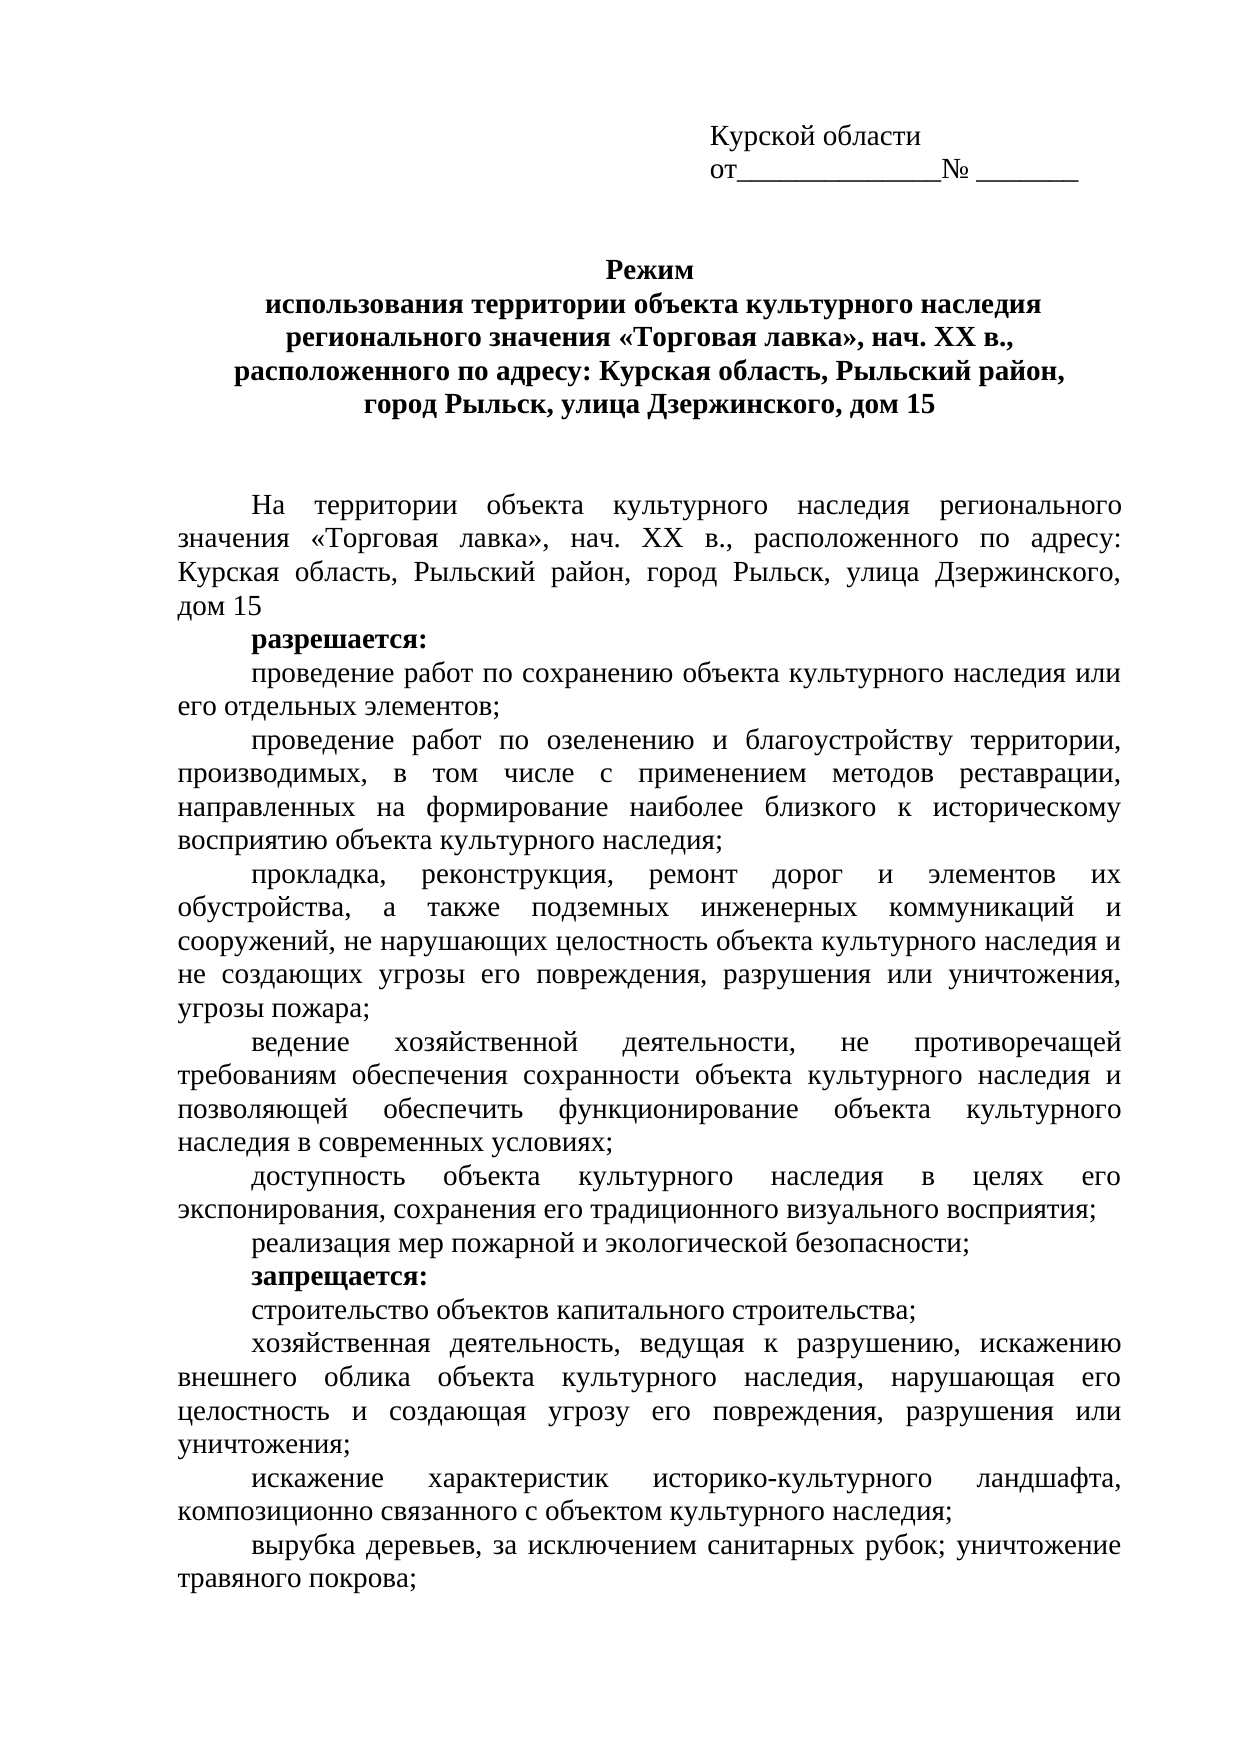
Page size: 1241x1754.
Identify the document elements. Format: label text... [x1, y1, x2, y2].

text от______________№ _______ [177, 152, 1122, 185]
text Курской области [177, 118, 1122, 152]
text использования территории объекта культурного наследия регионального значения «Торговая лавка», нач. XX в., расположенного по адресу: Курская область, Рыльский район, [177, 286, 1122, 386]
text На территории объекта культурного наследия регионального значения «Торговая лавка», нач. XX в., расположенного по адресу: Курская область, Рыльский район, город Рыльск, улица Дзержинского, дом 15 [177, 487, 1122, 621]
text город Рыльск, улица Дзержинского, дом 15 [177, 386, 1122, 420]
text прокладка, реконструкция, ремонт дорог и элементов их обустройства, а также подземных инженерных коммуникаций и сооружений, не нарушающих целостность объекта культурного наследия и не создающих угрозы его повреждения, разрушения или уничтожения, угрозы пожара; [177, 856, 1122, 1024]
text искажение характеристик историко-культурного ландшафта, композиционно связанного с объектом культурного наследия; [177, 1460, 1122, 1527]
text вырубка деревьев, за исключением санитарных рубок; уничтожение травяного покрова; [177, 1527, 1122, 1594]
text проведение работ по озеленению и благоустройству территории, производимых, в том числе с применением методов реставрации, направленных на формирование наиболее близкого к историческому восприятию объекта культурного наследия; [177, 722, 1122, 856]
text запрещается: [177, 1258, 1122, 1292]
text строительство объектов капитального строительства; [177, 1292, 1122, 1326]
text реализация мер пожарной и экологической безопасности; [177, 1225, 1122, 1258]
text проведение работ по сохранению объекта культурного наследия или его отдельных элементов; [177, 655, 1122, 722]
text доступность объекта культурного наследия в целях его экспонирования, сохранения его традиционного визуального восприятия; [177, 1158, 1122, 1225]
text ведение хозяйственной деятельности, не противоречащей требованиям обеспечения сохранности объекта культурного наследия и позволяющей обеспечить функционирование объекта культурного наследия в современных условиях; [177, 1024, 1122, 1158]
text хозяйственная деятельность, ведущая к разрушению, искажению внешнего облика объекта культурного наследия, нарушающая его целостность и создающая угрозу его повреждения, разрушения или уничтожения; [177, 1326, 1122, 1460]
text разрешается: [177, 621, 1122, 655]
text Режим [177, 252, 1122, 286]
